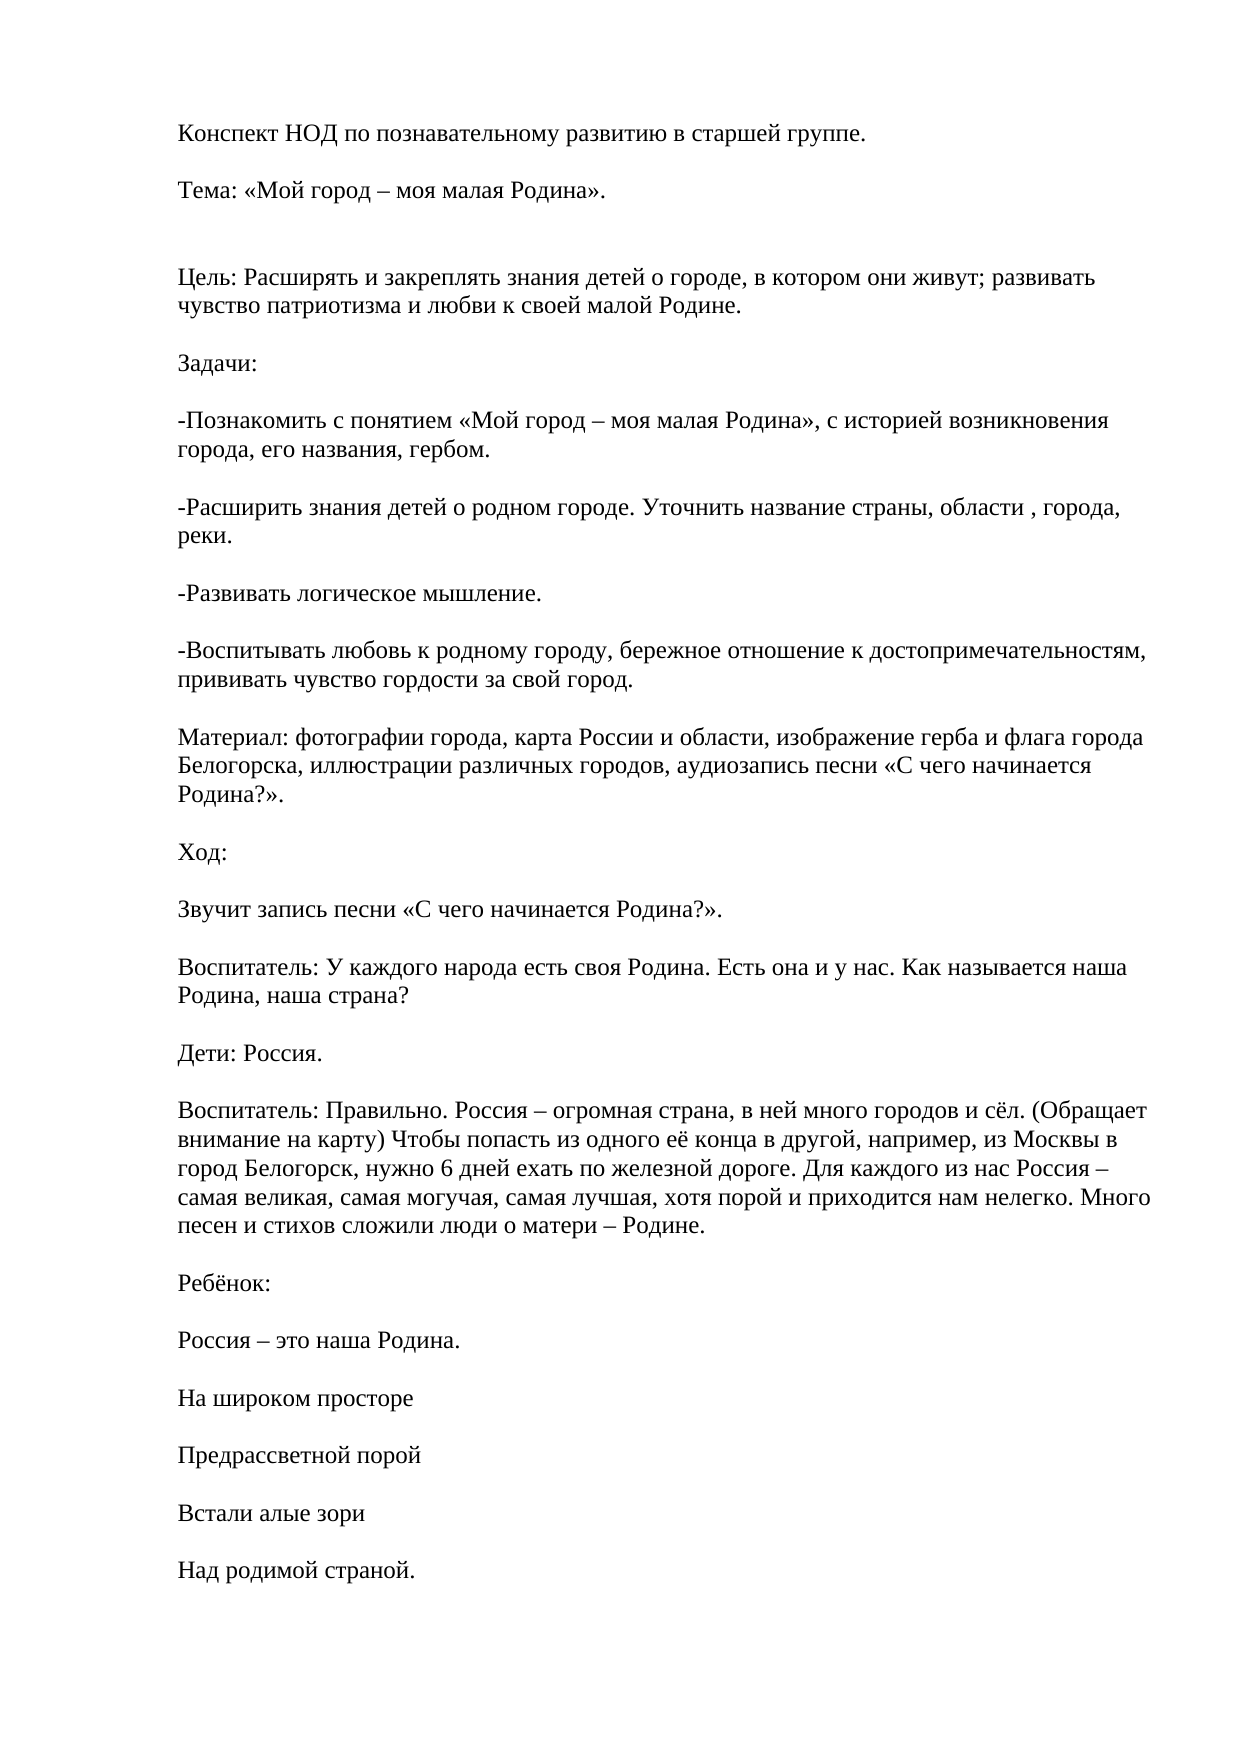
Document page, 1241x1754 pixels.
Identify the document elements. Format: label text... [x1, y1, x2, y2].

text Дети: Россия. [177, 1038, 1152, 1067]
text Звучит запись песни «С чего начинается Родина?». [177, 894, 1152, 923]
text Ребёнок: [177, 1268, 1152, 1297]
text Над родимой страной. [177, 1556, 1152, 1584]
text -Расширить знания детей о родном городе. Уточнить название страны, области , города, реки. [177, 492, 1152, 549]
text На широком просторе [177, 1383, 1152, 1412]
text Воспитатель: У каждого народа есть своя Родина. Есть она и у нас. Как называется наша Родина, наша страна? [177, 952, 1152, 1009]
text Тема: «Мой город – моя малая Родина». [177, 176, 1152, 204]
text Воспитатель: Правильно. Россия – огромная страна, в ней много городов и сёл. (Обращает внимание на карту) Чтобы попасть из одного её конца в другой, например, из Москвы в город Белогорск, нужно 6 дней ехать по железной дороге. Для каждого из нас Россия – самая великая, самая могучая, самая лучшая, хотя порой и приходится нам нелегко. Много песен и стихов сложили люди о матери – Родине. [177, 1096, 1152, 1239]
text Встали алые зори [177, 1498, 1152, 1527]
text Россия – это наша Родина. [177, 1326, 1152, 1354]
text Ход: [177, 837, 1152, 866]
text -Воспитывать любовь к родному городу, бережное отношение к достопримечательностям, прививать чувство гордости за свой город. [177, 636, 1152, 693]
text -Познакомить с понятием «Мой город – моя малая Родина», с историей возникновения города, его названия, гербом. [177, 406, 1152, 463]
text -Развивать логическое мышление. [177, 578, 1152, 607]
text Материал: фотографии города, карта России и области, изображение герба и флага города Белогорска, иллюстрации различных городов, аудиозапись песни «С чего начинается Родина?». [177, 722, 1152, 808]
text Предрассветной порой [177, 1441, 1152, 1469]
text Цель: Расширять и закреплять знания детей о городе, в котором они живут; развивать чувство патриотизма и любви к своей малой Родине. [177, 262, 1152, 319]
text Конспект НОД по познавательному развитию в старшей группе. [177, 118, 1152, 147]
text Задачи: [177, 348, 1152, 377]
